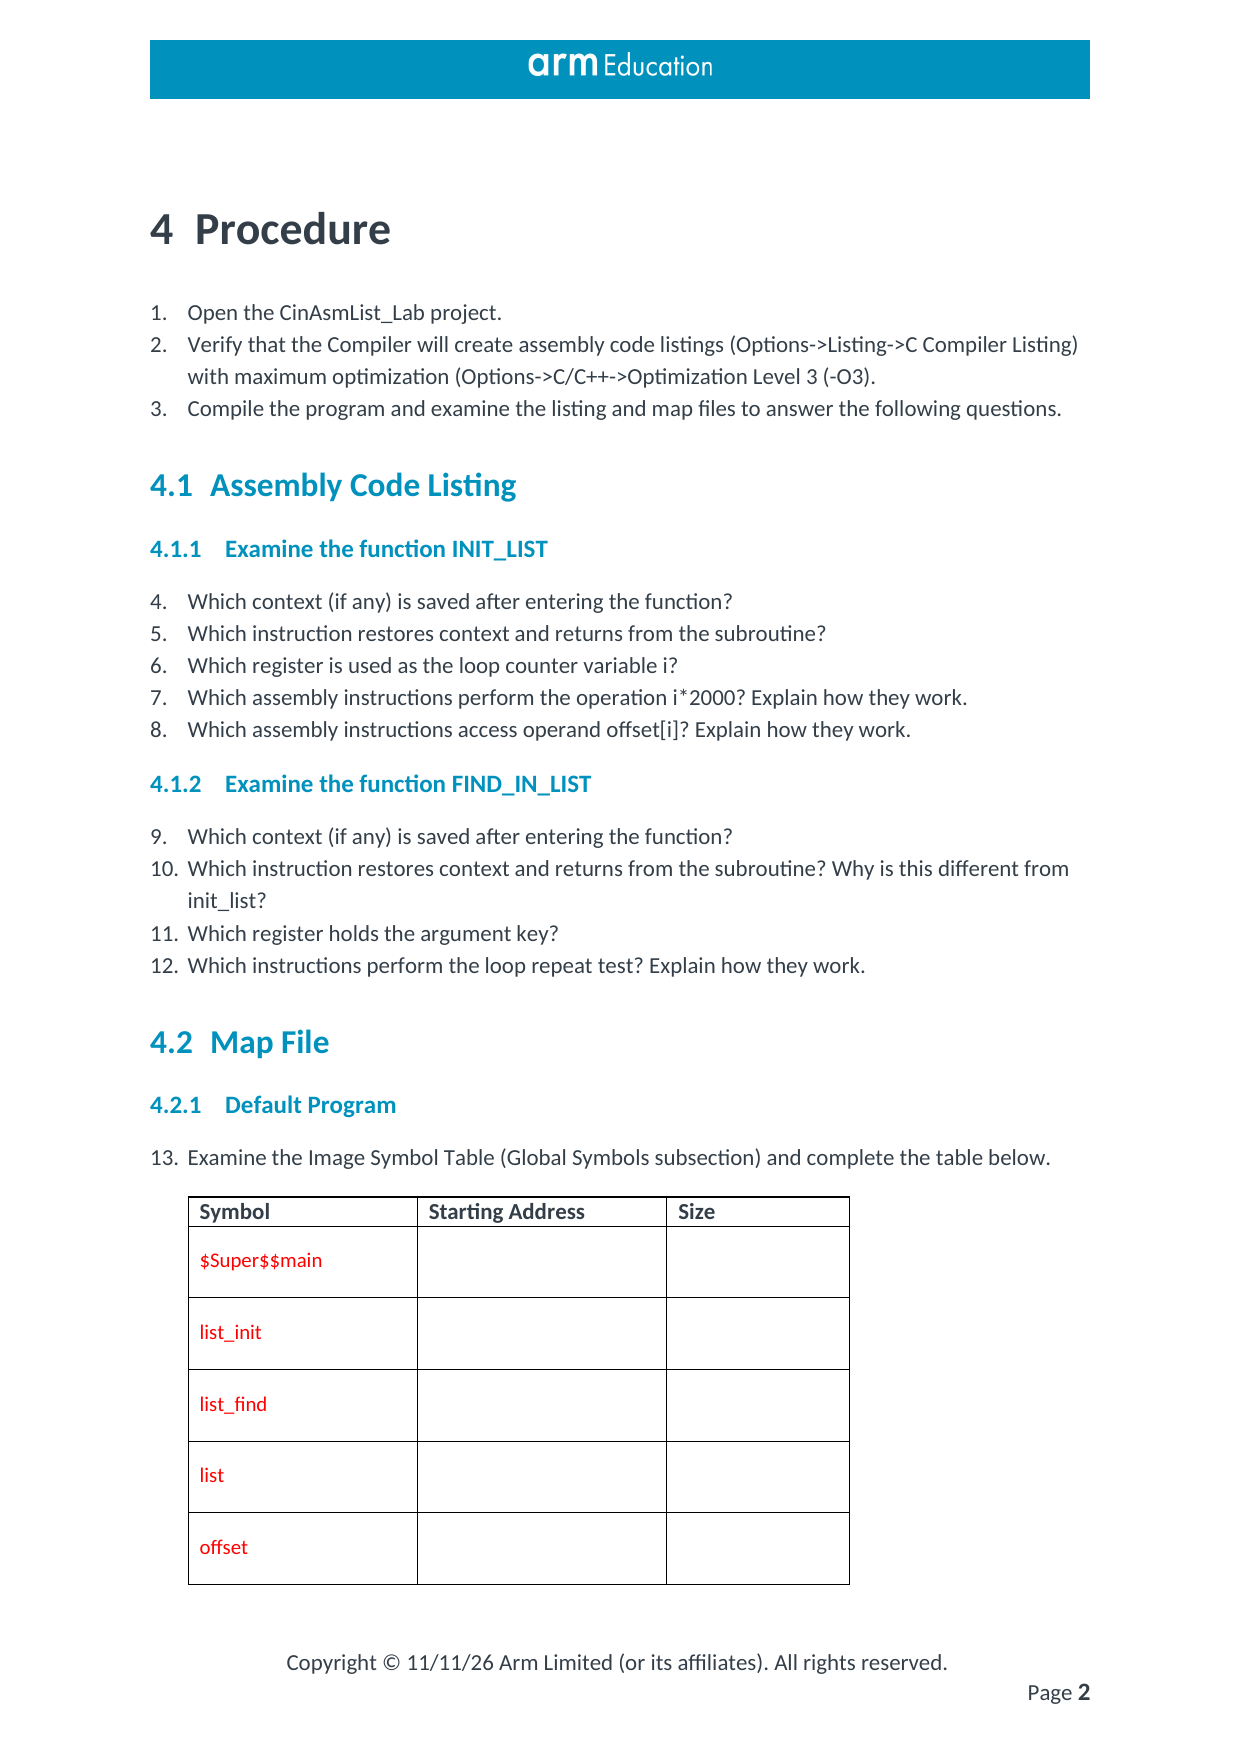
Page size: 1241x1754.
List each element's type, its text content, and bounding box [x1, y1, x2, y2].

picture [570, 54, 597, 75]
list Which instruction restores context and returns from the subroutine? Why is this different from init_list? [150, 854, 1090, 915]
list Which register is used as the loop counter variable i? [150, 651, 1090, 679]
list Which register holds the argument key? [150, 919, 1090, 947]
picture [529, 54, 548, 75]
list Which context (if any) is saved after entering the function? [150, 822, 1090, 850]
list Which instruction restores context and returns from the subroutine? [150, 619, 1090, 647]
picture [554, 54, 566, 75]
subtitle Assembly Code Listing [150, 464, 1090, 505]
subtitle Map File [150, 1021, 1090, 1061]
list Which instructions perform the loop repeat test? Explain how they work. [150, 951, 1090, 979]
list Verify that the Compiler will create assembly code listings (Options->Listing->C Compiler Listing) with maximum optimization (Options->C/C++->Optimization Level 3 (-O3). [150, 330, 1090, 390]
subtitle Examine the function INIT_LIST [150, 533, 1090, 563]
list Examine the Image Symbol Table (Global Symbols subsection) and complete the table below. [150, 1143, 1090, 1171]
list Which context (if any) is saved after entering the function? [150, 587, 1090, 615]
subtitle Procedure [150, 200, 1090, 256]
picture [675, 58, 679, 75]
list Which assembly instructions perform the operation i*2000? Explain how they work. [150, 683, 1090, 711]
subtitle Examine the function FIND_IN_LIST [150, 768, 1090, 799]
list Compile the program and examine the listing and map files to answer the following questions. [150, 394, 1090, 422]
picture [606, 55, 615, 75]
list Which assembly instructions access operand offset[i]? Explain how they work. [150, 716, 1090, 743]
subtitle Default Program [150, 1090, 1090, 1120]
list Open the CinAsmList_Lab project. [150, 298, 1090, 326]
